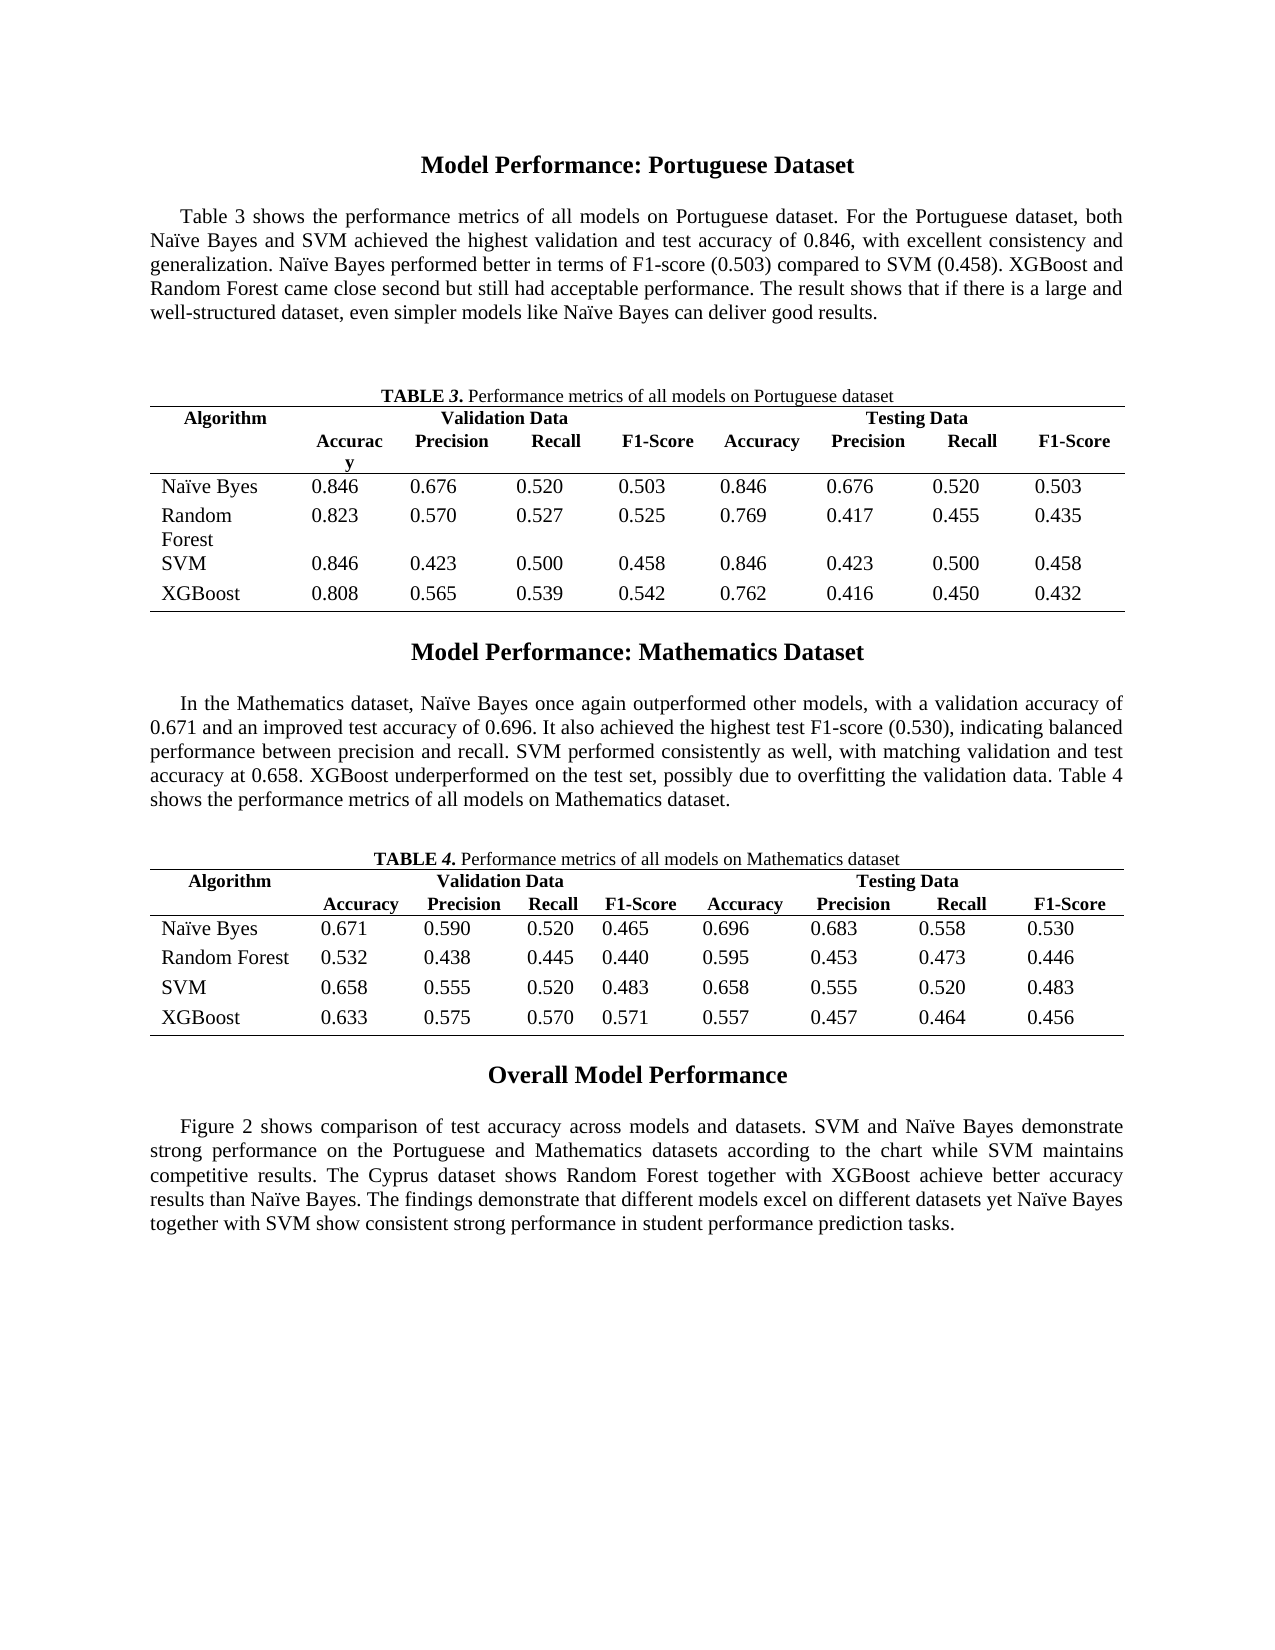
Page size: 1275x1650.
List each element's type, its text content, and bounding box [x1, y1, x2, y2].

table_cell 0.846 [300, 551, 398, 581]
table_cell 0.457 [799, 1005, 907, 1034]
table_cell 0.500 [921, 551, 1023, 581]
table_cell 0.595 [691, 945, 799, 974]
table_cell Accuracy [709, 429, 815, 473]
table_cell Algorithm [150, 870, 309, 914]
subtitle Overall Model Performance [150, 1061, 1125, 1089]
table_cell Accuracy [300, 429, 398, 473]
table_cell 0.520 [921, 474, 1023, 503]
table_cell 0.769 [709, 503, 815, 551]
table_cell 0.557 [691, 1005, 799, 1034]
table_cell 0.438 [413, 945, 516, 974]
table_cell Precision [413, 892, 516, 914]
table_cell 0.456 [1016, 1005, 1124, 1034]
table_cell 0.846 [709, 474, 815, 503]
table_cell Algorithm [150, 407, 300, 473]
table_cell 0.846 [300, 474, 398, 503]
table_cell 0.520 [908, 975, 1016, 1004]
table_cell 0.532 [309, 945, 412, 974]
table_cell Recall [908, 892, 1016, 914]
subtitle Model Performance: Portuguese Dataset [150, 150, 1125, 179]
table_cell Naïve Byes [150, 474, 300, 503]
table_cell 0.423 [815, 551, 921, 581]
table_cell XGBoost [150, 581, 300, 611]
table_cell 0.527 [505, 503, 607, 551]
table_cell 0.520 [505, 474, 607, 503]
table_cell Validation Data [300, 407, 708, 429]
table_cell Precision [399, 429, 505, 473]
table_cell 0.676 [815, 474, 921, 503]
table_cell 0.671 [309, 916, 412, 944]
table_cell 0.696 [691, 916, 799, 944]
table_cell SVM [150, 551, 300, 581]
table_cell 0.458 [607, 551, 708, 581]
table_header TABLE 3. Performance metrics of all models on Portuguese dataset [150, 372, 1125, 406]
table_cell 0.565 [399, 581, 505, 611]
text Table 3 shows the performance metrics of all models on Portuguese dataset. For the Portuguese dataset, both Naïve Bayes and SVM achieved the highest validation and test accuracy of 0.846, with excellent consistency and generalization. Naïve Bayes performed better in terms of F1-score (0.503) compared to SVM (0.458). XGBoost and Random Forest came close second but still had acceptable performance. The result shows that if there is a large and well-structured dataset, even simpler models like Naïve Bayes can deliver good results. [150, 204, 1125, 324]
table_cell 0.676 [399, 474, 505, 503]
table_cell 0.846 [709, 551, 815, 581]
table_cell 0.558 [908, 916, 1016, 944]
table_cell Validation Data [309, 870, 691, 892]
table_cell Accuracy [691, 892, 799, 914]
table_cell Recall [921, 429, 1023, 473]
table_cell 0.525 [607, 503, 708, 551]
table_cell F1-Score [607, 429, 708, 473]
table_cell XGBoost [150, 1005, 309, 1034]
table_cell 0.658 [691, 975, 799, 1004]
table_cell 0.416 [815, 581, 921, 611]
table_cell 0.423 [399, 551, 505, 581]
table_cell 0.633 [309, 1005, 412, 1034]
table_cell 0.503 [607, 474, 708, 503]
table_cell 0.808 [300, 581, 398, 611]
table_cell 0.473 [908, 945, 1016, 974]
table_cell 0.503 [1023, 474, 1125, 503]
table_cell 0.823 [300, 503, 398, 551]
table_cell 0.500 [505, 551, 607, 581]
table_cell 0.464 [908, 1005, 1016, 1034]
table_cell Recall [516, 892, 591, 914]
table_cell 0.570 [399, 503, 505, 551]
table_cell 0.440 [591, 945, 691, 974]
table_cell 0.520 [516, 916, 591, 944]
table_cell Random Forest [150, 503, 300, 551]
table_cell 0.455 [921, 503, 1023, 551]
table_cell F1-Score [591, 892, 691, 914]
table_cell 0.435 [1023, 503, 1125, 551]
table_cell F1-Score [1016, 892, 1124, 914]
table_cell 0.483 [1016, 975, 1124, 1004]
table_cell Accuracy [309, 892, 412, 914]
table_cell Naïve Byes [150, 916, 309, 944]
table_cell 0.555 [413, 975, 516, 1004]
table_cell 0.542 [607, 581, 708, 611]
table_cell 0.445 [516, 945, 591, 974]
table_cell 0.483 [591, 975, 691, 1004]
table_cell 0.465 [591, 916, 691, 944]
table_cell Random Forest [150, 945, 309, 974]
table_cell 0.555 [799, 975, 907, 1004]
table_cell 0.453 [799, 945, 907, 974]
table_cell 0.450 [921, 581, 1023, 611]
table_cell 0.658 [309, 975, 412, 1004]
table_cell Precision [815, 429, 921, 473]
table_cell 0.530 [1016, 916, 1124, 944]
table_cell F1-Score [1023, 429, 1125, 473]
table_cell Testing Data [691, 870, 1124, 892]
table_cell 0.570 [516, 1005, 591, 1034]
table_cell 0.417 [815, 503, 921, 551]
table_cell SVM [150, 975, 309, 1004]
table_cell 0.520 [516, 975, 591, 1004]
table_cell 0.571 [591, 1005, 691, 1034]
text In the Mathematics dataset, Naïve Bayes once again outperformed other models, with a validation accuracy of 0.671 and an improved test accuracy of 0.696. It also achieved the highest test F1-score (0.530), indicating balanced performance between precision and recall. SVM performed consistently as well, with matching validation and test accuracy at 0.658. XGBoost underperformed on the test set, possibly due to overfitting the validation data. Table 4 shows the performance metrics of all models on Mathematics dataset. [150, 691, 1125, 811]
table_header TABLE 4. Performance metrics of all models on Mathematics dataset [150, 835, 1124, 869]
table_cell Precision [799, 892, 907, 914]
subtitle Model Performance: Mathematics Dataset [150, 637, 1125, 666]
text Figure 2 shows comparison of test accuracy across models and datasets. SVM and Naïve Bayes demonstrate strong performance on the Portuguese and Mathematics datasets according to the chart while SVM maintains competitive results. The Cyprus dataset shows Random Forest together with XGBoost achieve better accuracy results than Naïve Bayes. The findings demonstrate that different models excel on different datasets yet Naïve Bayes together with SVM show consistent strong performance in student performance prediction tasks. [150, 1114, 1125, 1235]
table_cell 0.590 [413, 916, 516, 944]
table_cell Testing Data [709, 407, 1125, 429]
table_cell 0.683 [799, 916, 907, 944]
table_cell 0.762 [709, 581, 815, 611]
table_cell 0.432 [1023, 581, 1125, 611]
table_cell 0.539 [505, 581, 607, 611]
table_cell 0.458 [1023, 551, 1125, 581]
table_cell Recall [505, 429, 607, 473]
table_cell 0.446 [1016, 945, 1124, 974]
table_cell 0.575 [413, 1005, 516, 1034]
